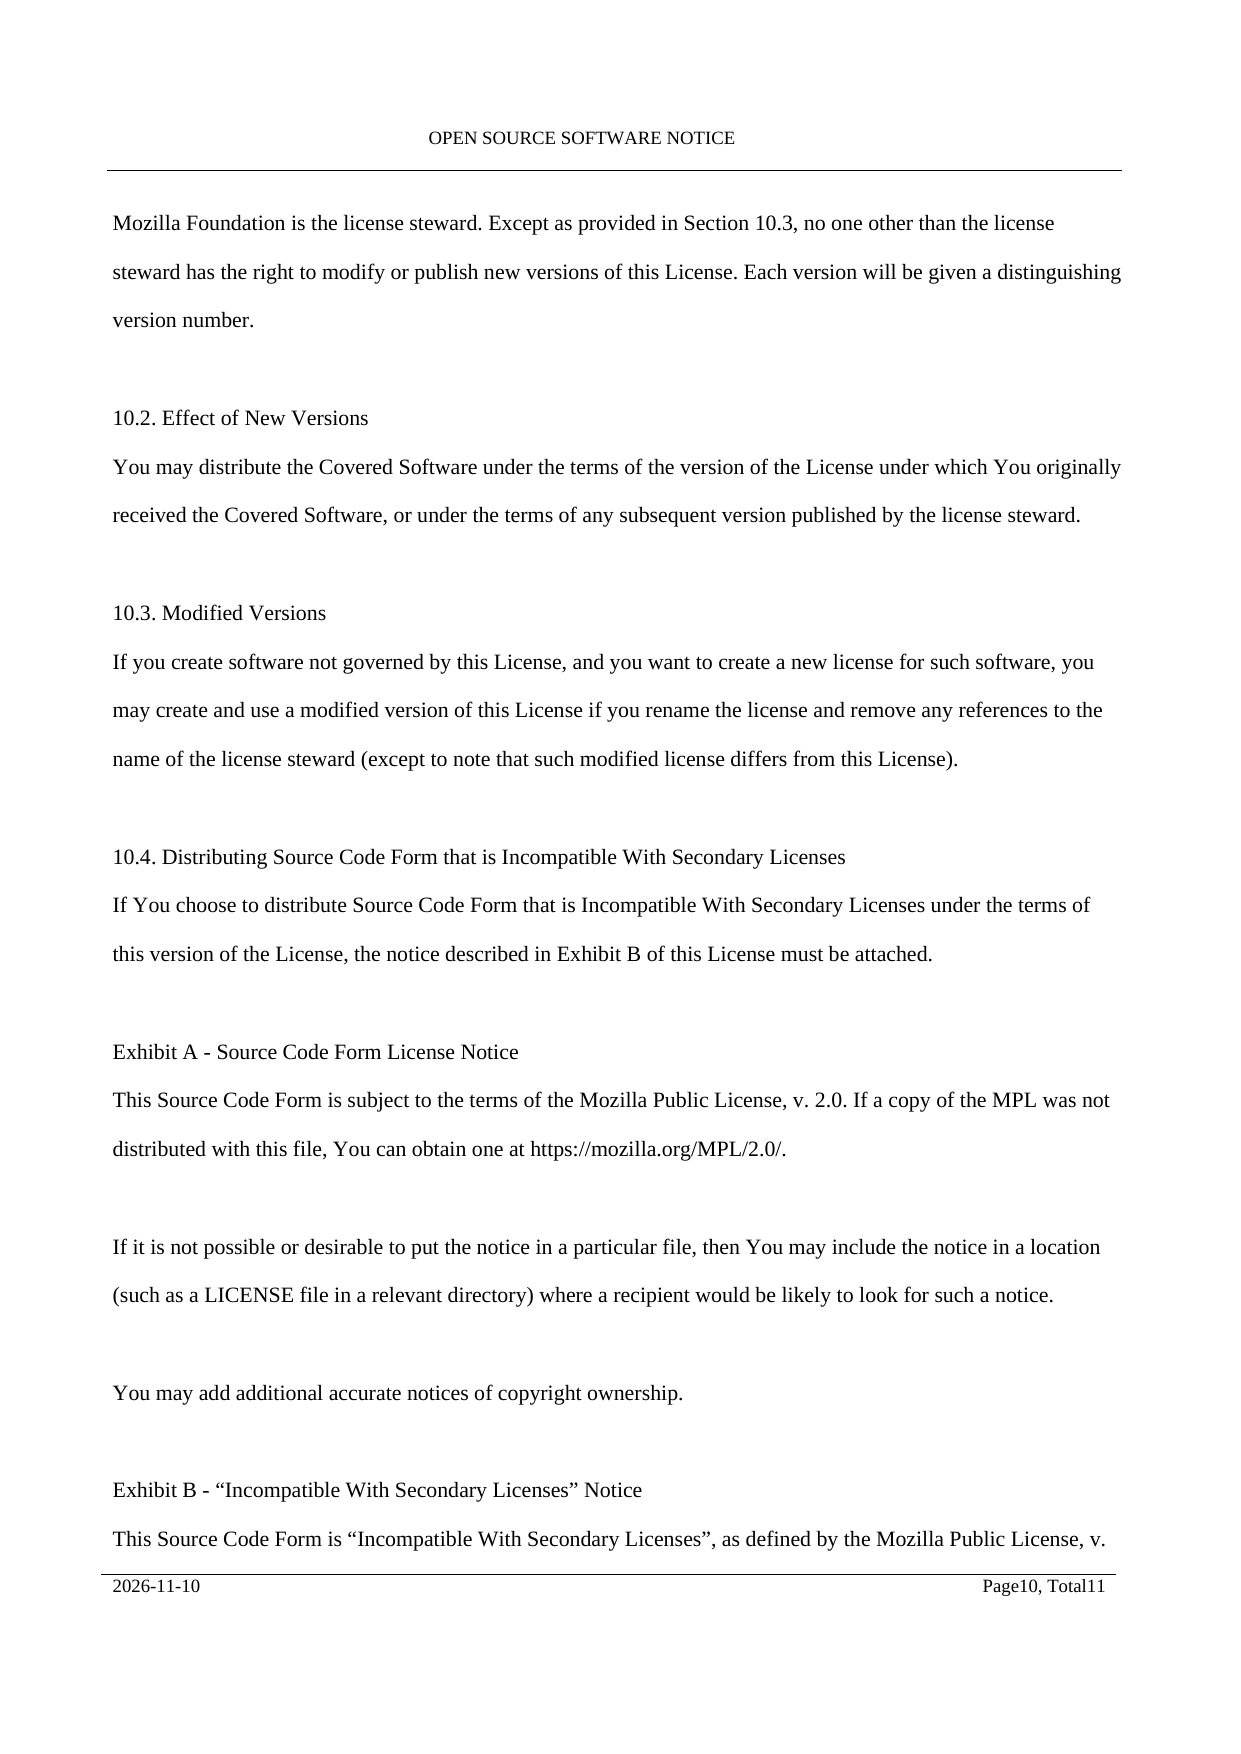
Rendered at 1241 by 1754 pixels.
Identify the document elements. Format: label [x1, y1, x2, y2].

text [112, 206, 1128, 1555]
